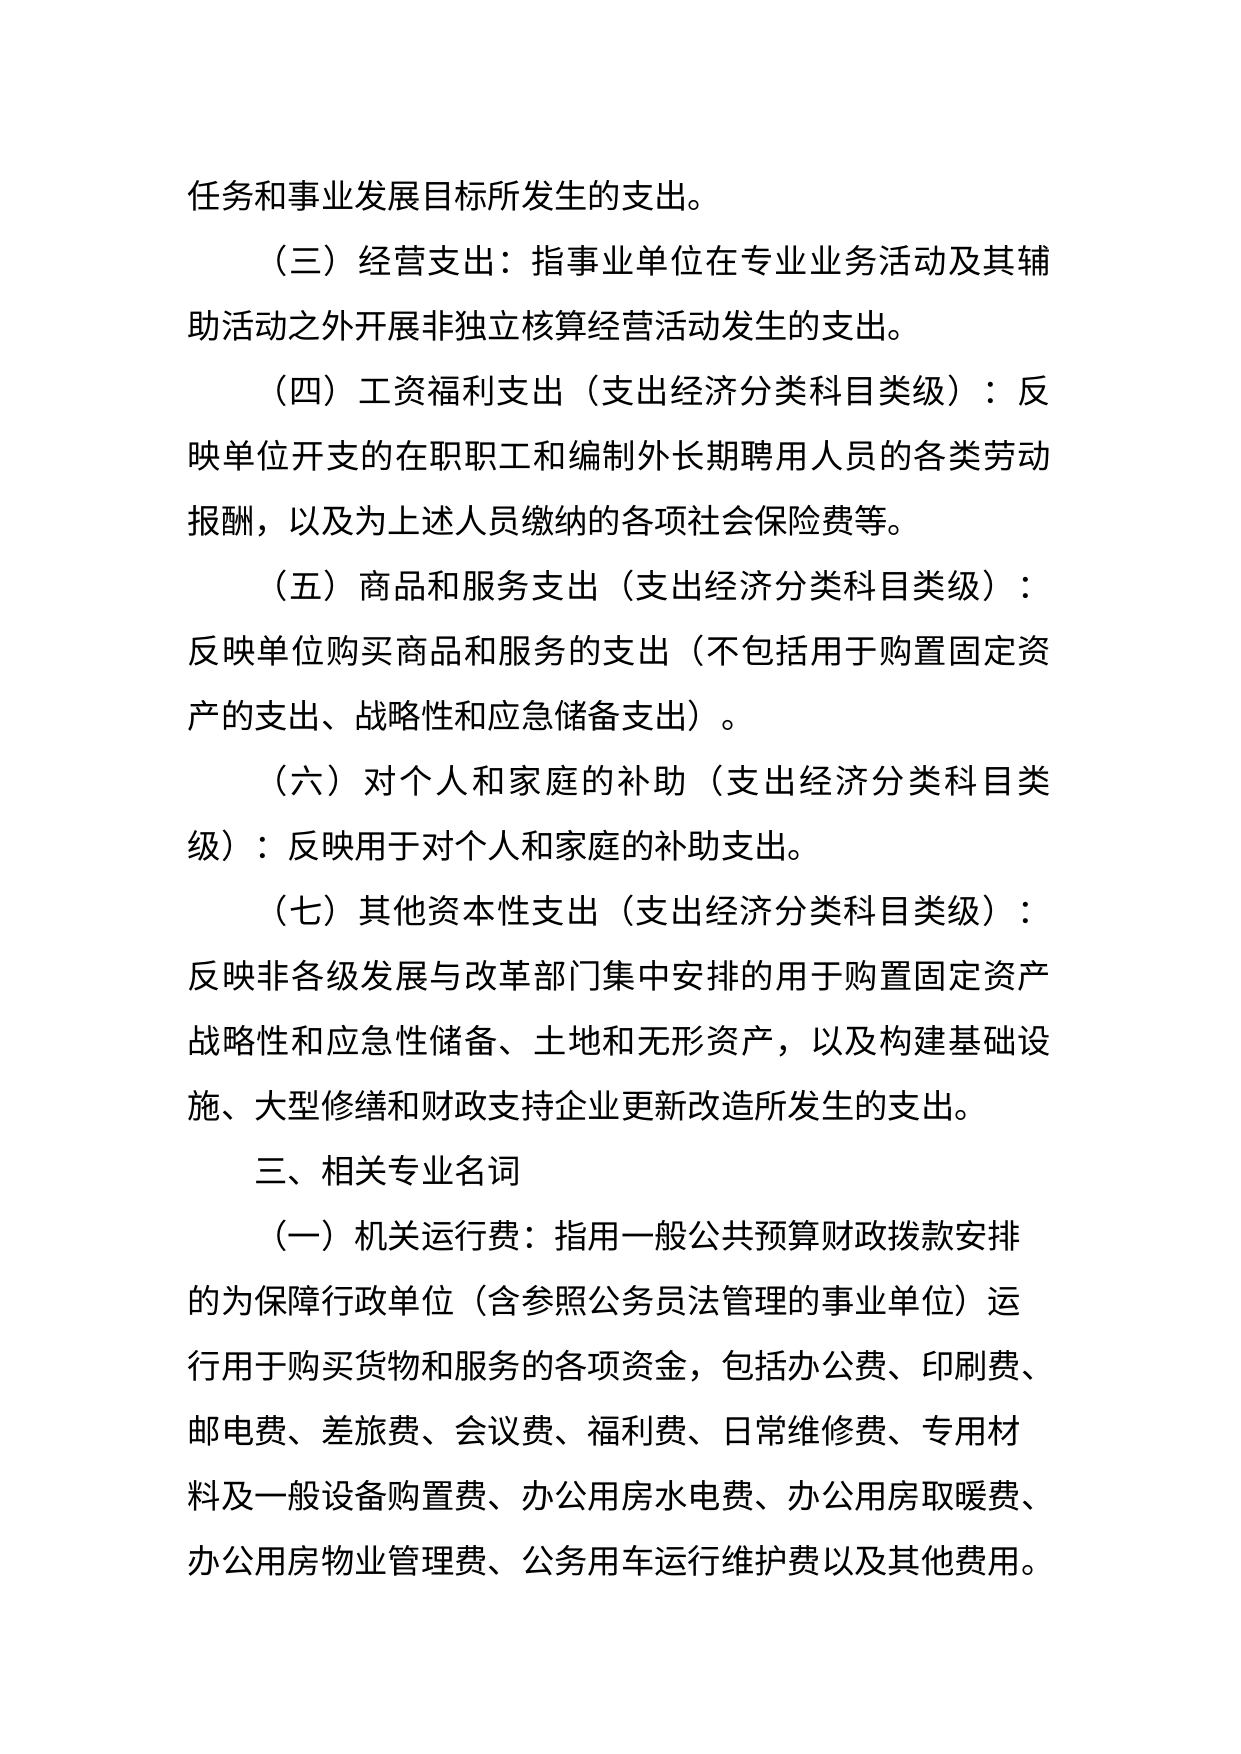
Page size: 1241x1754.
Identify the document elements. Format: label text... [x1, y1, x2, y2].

text 三、相关专业名词 [187, 1137, 1053, 1202]
text （四）工资福利支出（支出经济分类科目类级）：反映单位开支的在职职工和编制外长期聘用人员的各类劳动报酬，以及为上述人员缴纳的各项社会保险费等。 [187, 357, 1053, 552]
text （三）经营支出：指事业单位在专业业务活动及其辅助活动之外开展非独立核算经营活动发生的支出。 [187, 227, 1053, 357]
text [187, 162, 1053, 227]
text （六）对个人和家庭的补助（支出经济分类科目类级）：反映用于对个人和家庭的补助支出。 [187, 747, 1053, 877]
text （一）机关运行费：指用一般公共预算财政拨款安排的为保障行政单位（含参照公务员法管理的事业单位）运行用于购买货物和服务的各项资金，包括办公费、印刷费、邮电费、差旅费、会议费、福利费、日常维修费、专用材料及一般设备购置费、办公用房水电费、办公用房取暖费、办公用房物业管理费、公务用车运行维护费以及其他费用。 [187, 1202, 1053, 1592]
text （五）商品和服务支出（支出经济分类科目类级）：反映单位购买商品和服务的支出（不包括用于购置固定资产的支出、战略性和应急储备支出）。 [187, 552, 1053, 747]
text （七）其他资本性支出（支出经济分类科目类级）：反映非各级发展与改革部门集中安排的用于购置固定资产、战略性和应急性储备、土地和无形资产，以及构建基础设施、大型修缮和财政支持企业更新改造所发生的支出。 [187, 877, 1053, 1137]
